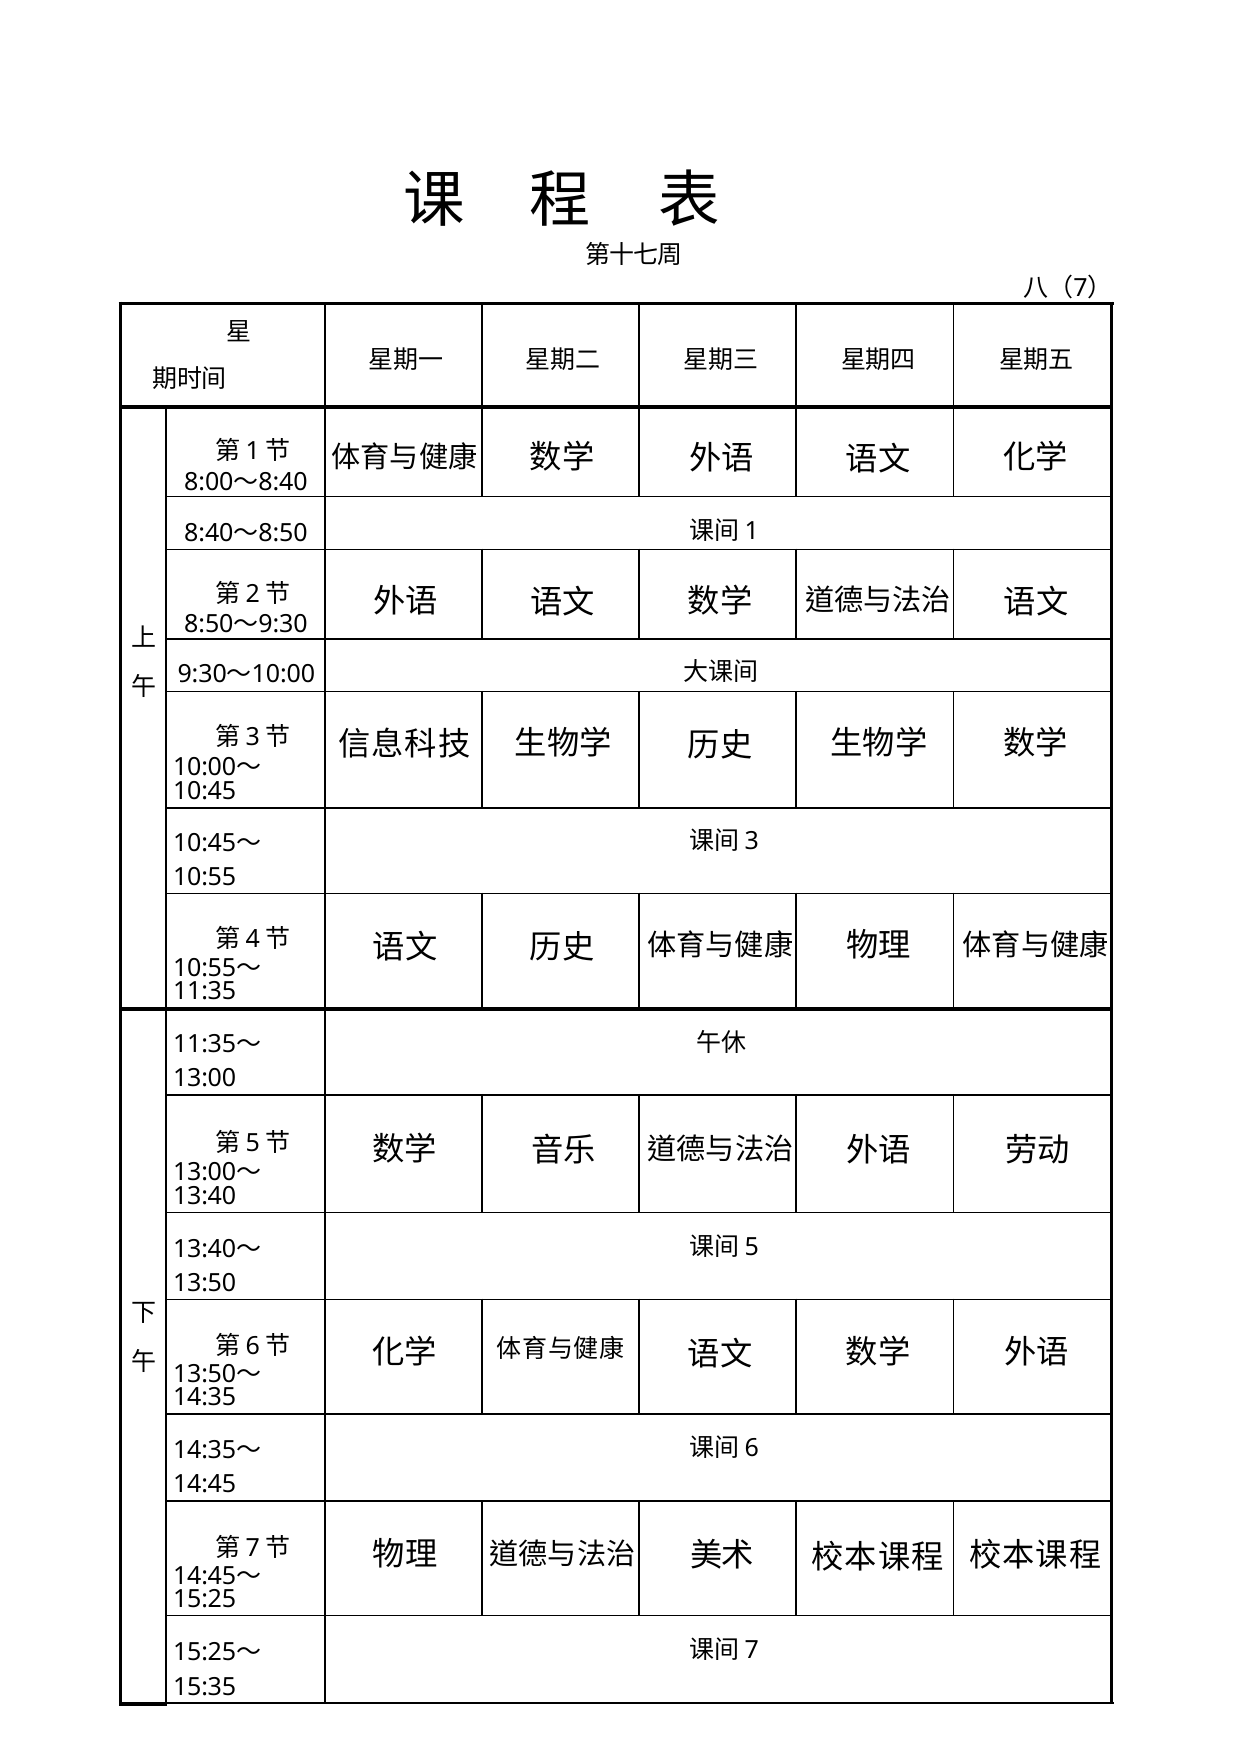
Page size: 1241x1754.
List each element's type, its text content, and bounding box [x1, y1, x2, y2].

table_cell 数学 [954, 692, 1110, 807]
table_cell 物理 [326, 1502, 481, 1614]
table_cell 历史 [640, 692, 795, 807]
table_header 星期四 [797, 305, 953, 405]
table_cell 8:40～8:50 [167, 497, 324, 548]
table_cell 14:35～14:45 [167, 1415, 324, 1500]
table_cell 数学 [640, 550, 795, 638]
table_cell 课间6 [326, 1415, 1110, 1500]
table_header 星期五 [954, 305, 1110, 405]
table_cell 美术 [640, 1502, 795, 1614]
table_cell 9:30～10:00 [167, 640, 324, 691]
table_cell 10:45～10:55 [167, 809, 324, 893]
table_cell 外语 [954, 1300, 1110, 1413]
table_cell 道德与法治 [640, 1096, 795, 1212]
table_cell 第1节 8:00～8:40 [167, 409, 324, 496]
table_cell 校本课程 [954, 1502, 1110, 1614]
text 第十七周 [585, 237, 1116, 271]
table_cell 语文 [797, 409, 953, 496]
table_cell 数学 [326, 1096, 481, 1212]
table_cell 音乐 [483, 1096, 638, 1212]
table_cell 体育与健康 [954, 894, 1110, 1007]
table_cell 外语 [640, 409, 795, 496]
table_cell 11:35～13:00 [167, 1011, 324, 1094]
table_cell 第7节 14:45～15:25 [167, 1502, 324, 1614]
table_cell 语文 [326, 894, 481, 1007]
table_cell 语文 [640, 1300, 795, 1413]
text 课 程 表 [403, 159, 1116, 237]
table_cell 第2节 8:50～9:30 [167, 550, 324, 638]
table_cell 语文 [483, 550, 638, 638]
table_cell 外语 [797, 1096, 953, 1212]
table_cell 下 午 [122, 1011, 165, 1702]
table_cell 第5节 13:00～13:40 [167, 1096, 324, 1212]
table_cell 课间1 [326, 497, 1110, 548]
table_cell 上 午 [122, 409, 165, 1007]
table_cell 课间7 [326, 1616, 1110, 1702]
table_cell 课间3 [326, 809, 1110, 893]
table_cell 大课间 [326, 640, 1110, 691]
table_cell 道德与法治 [797, 550, 953, 638]
table_cell 数学 [797, 1300, 953, 1413]
table_cell 语文 [954, 550, 1110, 638]
table_header 星期二 [483, 305, 638, 405]
table_cell 课间5 [326, 1213, 1110, 1298]
table_cell 体育与健康 [326, 409, 481, 496]
table_cell 化学 [326, 1300, 481, 1413]
table_cell 第4节 10:55～11:35 [167, 894, 324, 1007]
table_cell 信息科技 [326, 692, 481, 807]
table_cell 15:25～15:35 [167, 1616, 324, 1702]
table_cell 生物学 [483, 692, 638, 807]
table_cell 化学 [954, 409, 1110, 496]
table_cell 生物学 [797, 692, 953, 807]
table_cell 外语 [326, 550, 481, 638]
table_cell 第3节 10:00～10:45 [167, 692, 324, 807]
table_cell 校本课程 [797, 1502, 953, 1614]
text 八（7） [120, 275, 1112, 302]
table_header 星期一 [326, 305, 481, 405]
table_cell 数学 [483, 409, 638, 496]
table_cell 道德与法治 [483, 1502, 638, 1614]
table_cell 物理 [797, 894, 953, 1007]
table_cell 劳动 [954, 1096, 1110, 1212]
table_cell 午休 [326, 1011, 1110, 1094]
table_cell 第6节 13:50～14:35 [167, 1300, 324, 1413]
table_cell 13:40～13:50 [167, 1213, 324, 1298]
table_cell 体育与健康 [483, 1300, 638, 1413]
table_cell 体育与健康 [640, 894, 795, 1007]
table_cell 历史 [483, 894, 638, 1007]
table_header 星期时间 [122, 305, 324, 405]
table_header 星期三 [640, 305, 795, 405]
